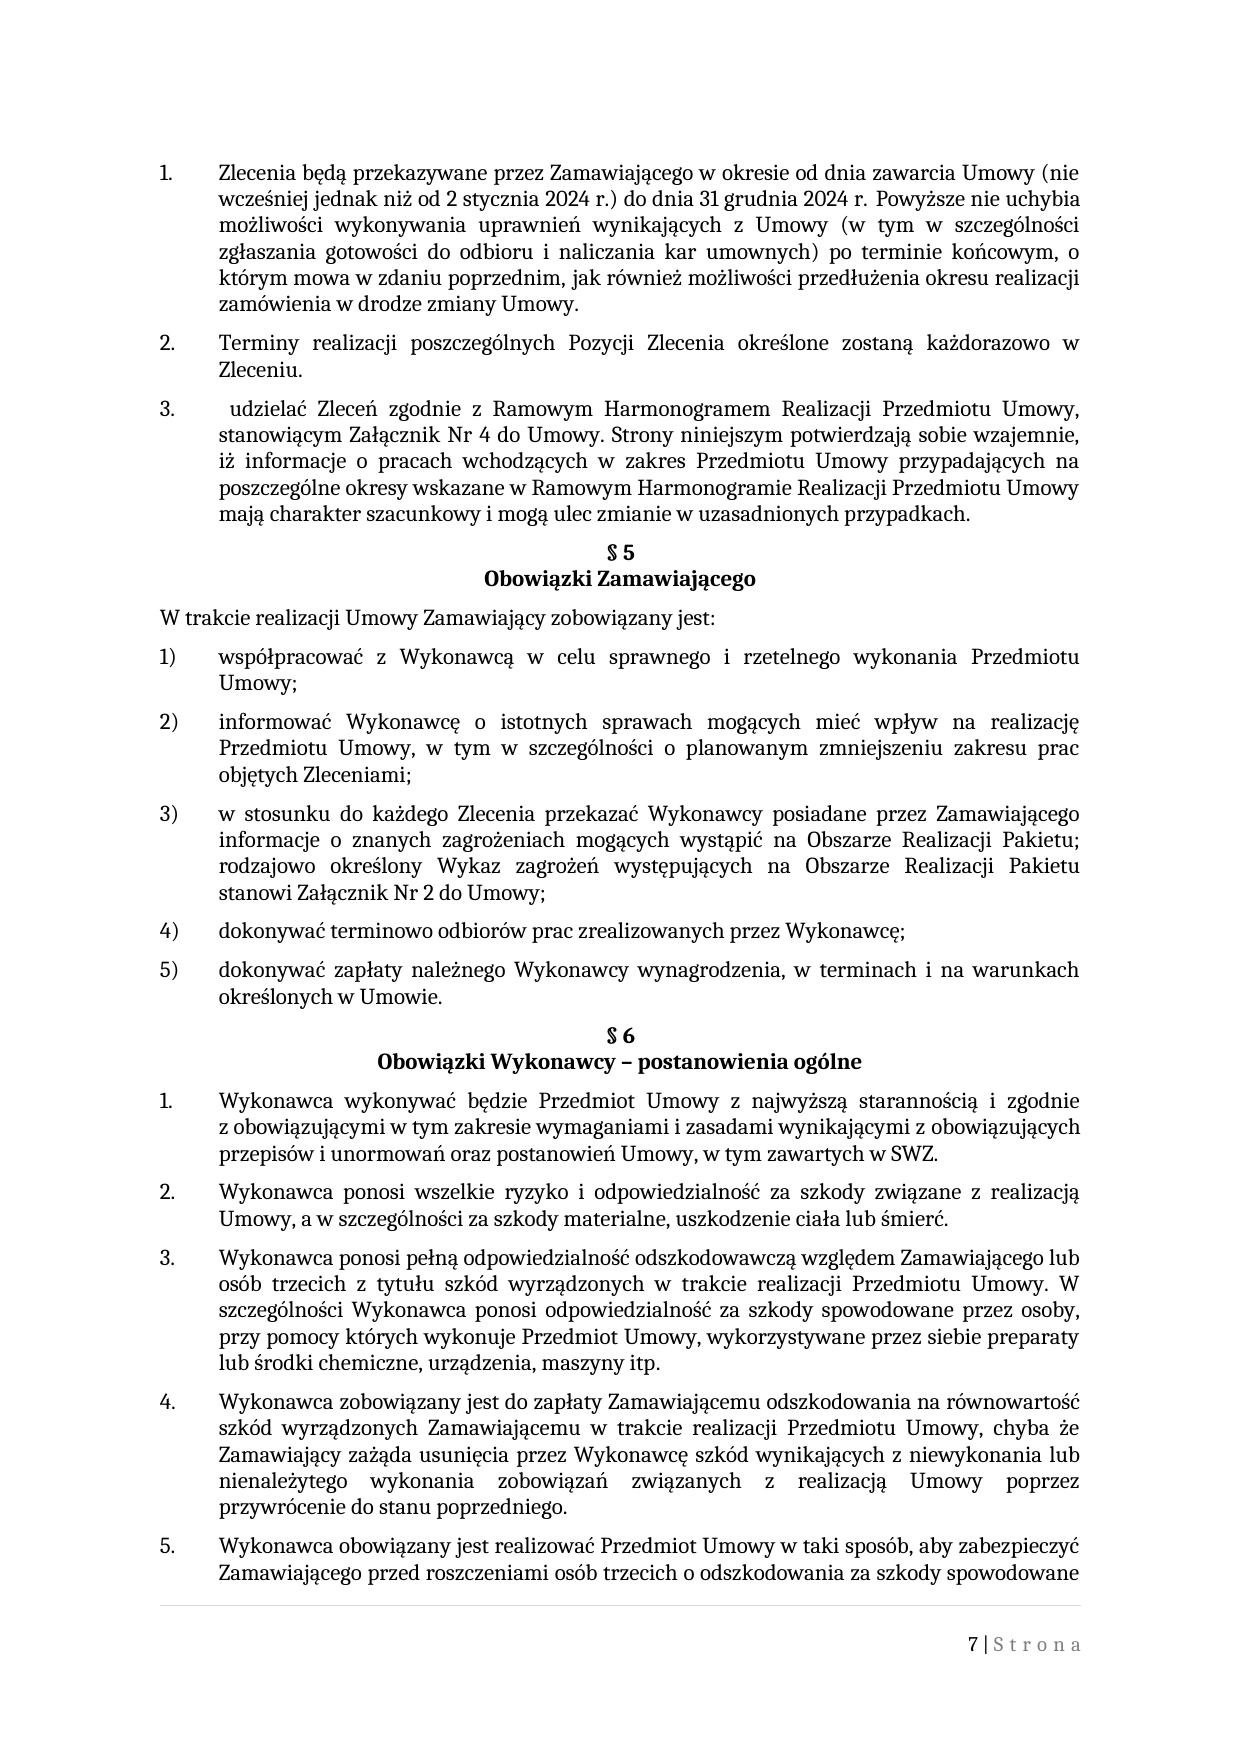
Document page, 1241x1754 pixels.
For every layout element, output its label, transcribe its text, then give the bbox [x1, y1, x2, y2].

list Zlecenia będą przekazywane przez Zamawiającego w okresie od dnia zawarcia Umowy (nie wcześniej jednak niż od 2 stycznia 2024 r.) do dnia 31 grudnia 2024 r. Powyższe nie uchybia możliwości wykonywania uprawnień wynikających z Umowy (w tym w szczególności zgłaszania gotowości do odbioru i naliczania kar umownych) po terminie końcowym, o którym mowa w zdaniu poprzednim, jak również możliwości przedłużenia okresu realizacji zamówienia w drodze zmiany Umowy. [159, 159, 1081, 318]
list Wykonawca ponosi pełną odpowiedzialność odszkodowawczą względem Zamawiającego lub osób trzecich z tytułu szkód wyrządzonych w trakcie realizacji Przedmiotu Umowy. W szczególności Wykonawca ponosi odpowiedzialność za szkody spowodowane przez osoby, przy pomocy których wykonuje Przedmiot Umowy, wykorzystywane przez siebie preparaty lub środki chemiczne, urządzenia, maszyny itp. [159, 1244, 1081, 1376]
list Wykonawca wykonywać będzie Przedmiot Umowy z najwyższą starannością i zgodnie z obowiązującymi w tym zakresie wymaganiami i zasadami wynikającymi z obowiązujących przepisów i unormowań oraz postanowień Umowy, w tym zawartych w SWZ. [159, 1088, 1081, 1167]
text § 6 Obowiązki Wykonawcy – postanowienia ogólne [159, 1022, 1081, 1075]
list Wykonawca ponosi wszelkie ryzyko i odpowiedzialność za szkody związane z realizacją Umowy, a w szczególności za szkody materialne, uszkodzenie ciała lub śmierć. [159, 1179, 1081, 1232]
list Wykonawca zobowiązany jest do zapłaty Zamawiającemu odszkodowania na równowartość szkód wyrządzonych Zamawiającemu w trakcie realizacji Przedmiotu Umowy, chyba że Zamawiający zażąda usunięcia przez Wykonawcę szkód wynikających z niewykonania lub nienależytego wykonania zobowiązań związanych z realizacją Umowy poprzez przywrócenie do stanu poprzedniego. [159, 1389, 1081, 1520]
list w stosunku do każdego Zlecenia przekazać Wykonawcy posiadane przez Zamawiającego informacje o znanych zagrożeniach mogących wystąpić na Obszarze Realizacji Pakietu; rodzajowo określony Wykaz zagrożeń występujących na Obszarze Realizacji Pakietu stanowi Załącznik Nr 2 do Umowy; [159, 800, 1081, 906]
text § 5 Obowiązki Zamawiającego [159, 539, 1081, 592]
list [159, 1533, 1081, 1586]
text W trakcie realizacji Umowy Zamawiający zobowiązany jest: [159, 605, 1081, 631]
list Terminy realizacji poszczególnych Pozycji Zlecenia określone zostaną każdorazowo w Zleceniu. [159, 330, 1081, 383]
list dokonywać zapłaty należnego Wykonawcy wynagrodzenia, w terminach i na warunkach określonych w Umowie. [159, 957, 1081, 1010]
list dokonywać terminowo odbiorów prac zrealizowanych przez Wykonawcę; [159, 918, 1081, 945]
list udzielać Zleceń zgodnie z Ramowym Harmonogramem Realizacji Przedmiotu Umowy, stanowiącym Załącznik Nr 4 do Umowy. Strony niniejszym potwierdzają sobie wzajemnie, iż informacje o pracach wchodzących w zakres Przedmiotu Umowy przypadających na poszczególne okresy wskazane w Ramowym Harmonogramie Realizacji Przedmiotu Umowy mają charakter szacunkowy i mogą ulec zmianie w uzasadnionych przypadkach. [159, 395, 1081, 527]
list informować Wykonawcę o istotnych sprawach mogących mieć wpływ na realizację Przedmiotu Umowy, w tym w szczególności o planowanym zmniejszeniu zakresu prac objętych Zleceniami; [159, 709, 1081, 788]
list współpracować z Wykonawcą w celu sprawnego i rzetelnego wykonania Przedmiotu Umowy; [159, 644, 1081, 696]
